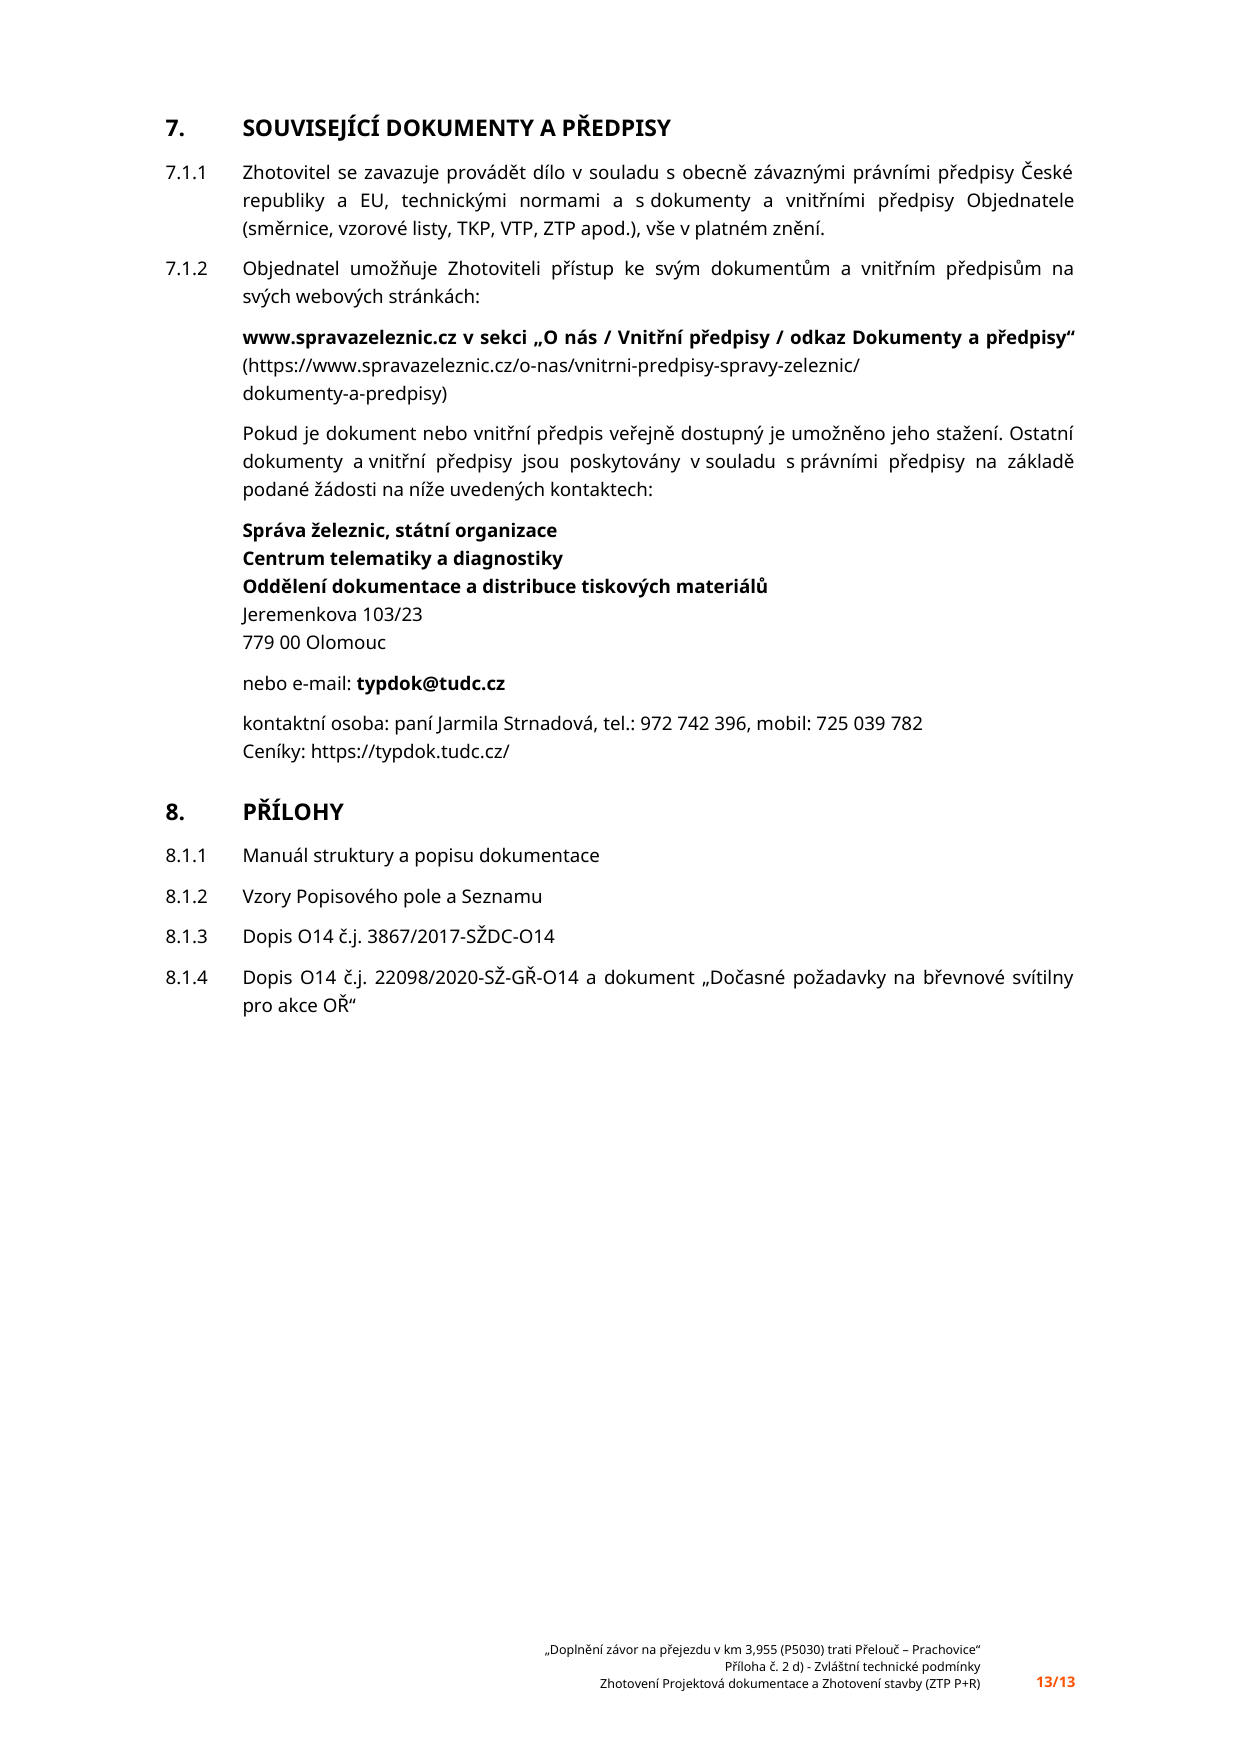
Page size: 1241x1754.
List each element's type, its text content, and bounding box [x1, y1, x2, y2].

text Správa železnic, státní organizace [242, 517, 1075, 543]
text Jeremenkova 103/23 [242, 601, 1075, 627]
text 779 00 Olomouc [242, 629, 1075, 655]
text Zhotovitel se zavazuje provádět dílo v souladu s obecně závaznými právními předpisy České republiky a EU, technickými normami a s dokumenty a vnitřními předpisy Objednatele (směrnice, vzorové listy, TKP, VTP, ZTP apod.), vše v platném znění. [165, 159, 1075, 241]
text Dopis O14 č.j. 3867/2017-SŽDC-O14 [165, 923, 1075, 949]
text Ceníky: https://typdok.tudc.cz/ [242, 738, 1075, 764]
text Objednatel umožňuje Zhotoviteli přístup ke svým dokumentům a vnitřním předpisům na svých webových stránkách: [165, 256, 1075, 309]
text kontaktní osoba: paní Jarmila Strnadová, tel.: 972 742 396, mobil: 725 039 782 [242, 710, 1075, 736]
text PŘÍLOHY [165, 796, 1075, 827]
text SOUVISEJÍCÍ DOKUMENTY A PŘEDPISY [165, 112, 1075, 143]
text Centrum telematiky a diagnostiky [242, 545, 1075, 571]
text Manuál struktury a popisu dokumentace [165, 842, 1075, 868]
text www.spravazeleznic.cz v sekci „O nás / Vnitřní předpisy / odkaz Dokumenty a předpisy“ (https://www.spravazeleznic.cz/o-nas/vnitrni-predpisy-spravy-zeleznic/ dokumenty-a-predpisy) [242, 324, 1075, 406]
text Dopis O14 č.j. 22098/2020-SŽ-GŘ-O14 a dokument „Dočasné požadavky na břevnové svítilny pro akce OŘ“ [165, 964, 1075, 1018]
text Vzory Popisového pole a Seznamu [165, 883, 1075, 908]
text Oddělení dokumentace a distribuce tiskových materiálů [242, 573, 1075, 599]
text Pokud je dokument nebo vnitřní předpis veřejně dostupný je umožněno jeho stažení. Ostatní dokumenty a vnitřní předpisy jsou poskytovány v souladu s právními předpisy na základě podané žádosti na níže uvedených kontaktech: [242, 421, 1075, 502]
text nebo e-mail: typdok@tudc.cz [242, 670, 1075, 695]
